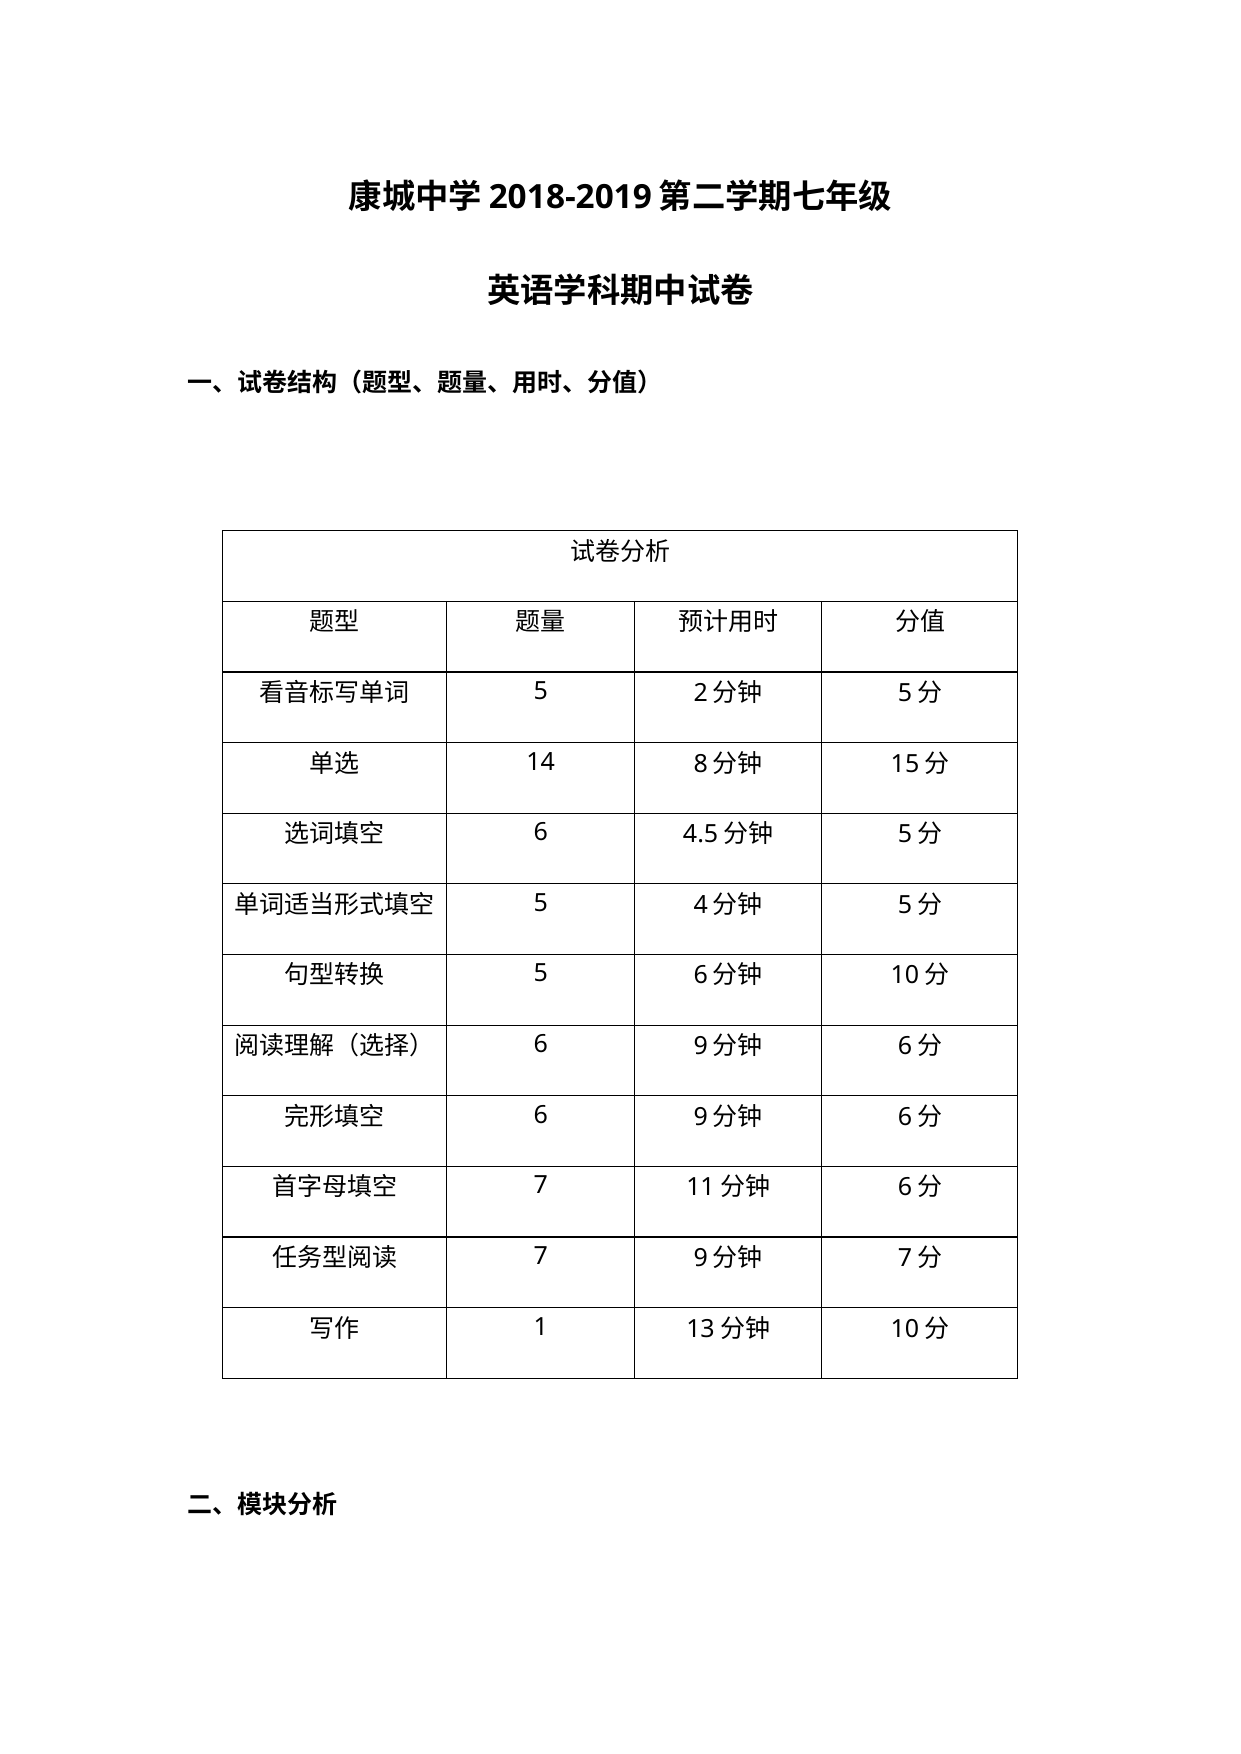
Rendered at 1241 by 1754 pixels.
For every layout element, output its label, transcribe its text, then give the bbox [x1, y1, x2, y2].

table_cell 题型 [223, 602, 446, 671]
table_cell 7分 [822, 1238, 1017, 1307]
table_cell 6分 [822, 1096, 1017, 1166]
table_cell 6分钟 [635, 955, 821, 1024]
table_cell 单选 [223, 743, 446, 813]
table_cell 10分 [822, 1308, 1017, 1378]
table_cell 15分 [822, 743, 1017, 813]
table_cell 题量 [447, 602, 634, 671]
table_cell 9分钟 [635, 1026, 821, 1095]
table_cell 4.5分钟 [635, 814, 821, 883]
table_cell 13分钟 [635, 1308, 821, 1378]
table_cell 选词填空 [223, 814, 446, 883]
table_cell 完形填空 [223, 1096, 446, 1166]
text 英语学科期中试卷 [187, 255, 1053, 320]
table_cell 7 [447, 1167, 634, 1236]
table_cell 6 [447, 1096, 634, 1166]
table_cell 4分钟 [635, 884, 821, 954]
table_cell 5 [447, 955, 634, 1024]
table_cell 8分钟 [635, 743, 821, 813]
table_cell 写作 [223, 1308, 446, 1378]
table_cell 6 [447, 814, 634, 883]
table_cell 10分 [822, 955, 1017, 1024]
table_cell 9分钟 [635, 1238, 821, 1307]
table_cell 分值 [822, 602, 1017, 671]
list 试卷结构（题型、题量、用时、分值） [187, 348, 1053, 413]
table_cell 句型转换 [223, 955, 446, 1024]
table_cell 5分 [822, 673, 1017, 742]
table_cell 阅读理解（选择） [223, 1026, 446, 1095]
table_cell 任务型阅读 [223, 1238, 446, 1307]
table_cell 2分钟 [635, 673, 821, 742]
table_cell 7 [447, 1238, 634, 1307]
table_cell 单词适当形式填空 [223, 884, 446, 954]
table_cell 1 [447, 1308, 634, 1378]
table_cell 5 [447, 673, 634, 742]
table_cell 首字母填空 [223, 1167, 446, 1236]
table_cell 5 [447, 884, 634, 954]
table_cell 6分 [822, 1026, 1017, 1095]
text 康城中学2018-2019第二学期七年级 [187, 162, 1053, 227]
table_cell 5分 [822, 884, 1017, 954]
table_cell 预计用时 [635, 602, 821, 671]
table_cell 6分 [822, 1167, 1017, 1236]
table_cell 9分钟 [635, 1096, 821, 1166]
table_header 试卷分析 [223, 531, 1017, 601]
table_cell 看音标写单词 [223, 673, 446, 742]
table_cell 14 [447, 743, 634, 813]
list 模块分析 [187, 1470, 1053, 1535]
table_cell 11分钟 [635, 1167, 821, 1236]
table_cell 6 [447, 1026, 634, 1095]
table_cell 5分 [822, 814, 1017, 883]
